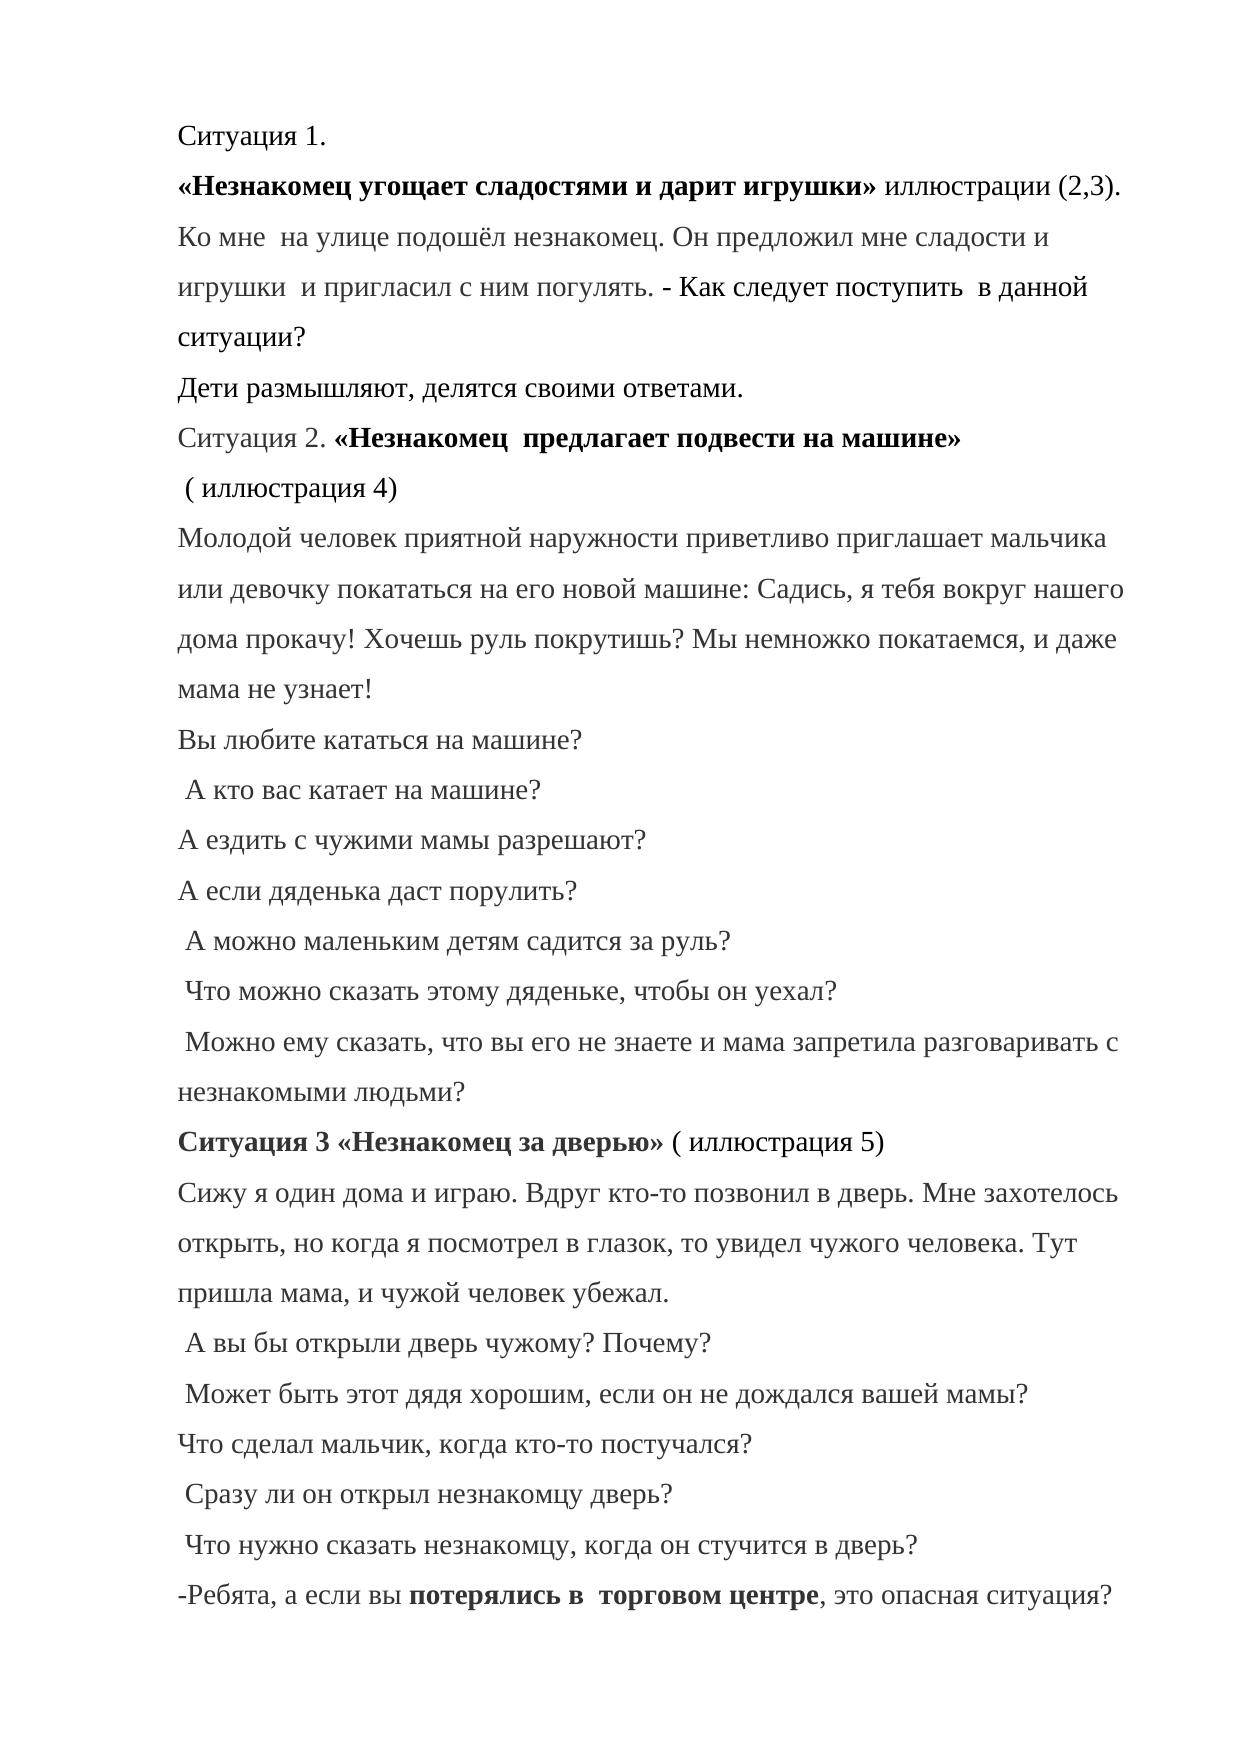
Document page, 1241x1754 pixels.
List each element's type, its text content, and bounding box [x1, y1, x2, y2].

text ( иллюстрация 4) [177, 470, 1152, 504]
text А ездить с чужими мамы разрешают? [177, 822, 1152, 856]
text А кто вас катает на машине? [177, 772, 1152, 806]
text Сижу я один дома и играю. Вдруг кто-то позвонил в дверь. Мне захотелось открыть, но когда я посмотрел в глазок, то увидел чужого человека. Тут пришла мама, и чужой человек убежал. [177, 1175, 1152, 1309]
text Что нужно сказать незнакомцу, когда он стучится в дверь? [177, 1527, 1152, 1560]
text А если дяденька даст порулить? [177, 873, 1152, 906]
text А вы бы открыли дверь чужому? Почему? [177, 1326, 1152, 1359]
text Что сделал мальчик, когда кто-то постучался? [177, 1426, 1152, 1460]
text Что можно сказать этому дяденьке, чтобы он уехал? [177, 973, 1152, 1007]
text Молодой человек приятной наружности приветливо приглашает мальчика или девочку покататься на его новой машине: Садись, я тебя вокруг нашего дома прокачу! Хочешь руль покрутишь? Мы немножко покатаемся, и даже мама не узнает! [177, 521, 1152, 705]
text Сразу ли он открыл незнакомцу дверь? [177, 1477, 1152, 1510]
text Ситуация 1. [177, 118, 1152, 152]
text Ситуация 2. «Незнакомец предлагает подвести на машине» [177, 420, 1152, 453]
text Ко мне на улице подошёл незнакомец. Он предложил мне сладости и игрушки и пригласил с ним погулять. - Как следует поступить в данной ситуации? [177, 219, 1152, 353]
text Вы любите кататься на машине? [177, 722, 1152, 755]
text Можно ему сказать, что вы его не знаете и мама запретила разговаривать с незнакомыми людьми? [177, 1024, 1152, 1108]
text А можно маленьким детям садится за руль? [177, 923, 1152, 957]
text «Незнакомец угощает сладостями и дарит игрушки» иллюстрации (2,3). [177, 168, 1152, 202]
text Ситуация 3 «Незнакомец за дверью» ( иллюстрация 5) [177, 1124, 1152, 1158]
text Дети размышляют, делятся своими ответами. [177, 370, 1152, 403]
text Может быть этот дядя хорошим, если он не дождался вашей мамы? [177, 1376, 1152, 1409]
text -Ребята, а если вы потерялись в торговом центре, это опасная ситуация? [177, 1577, 1152, 1611]
